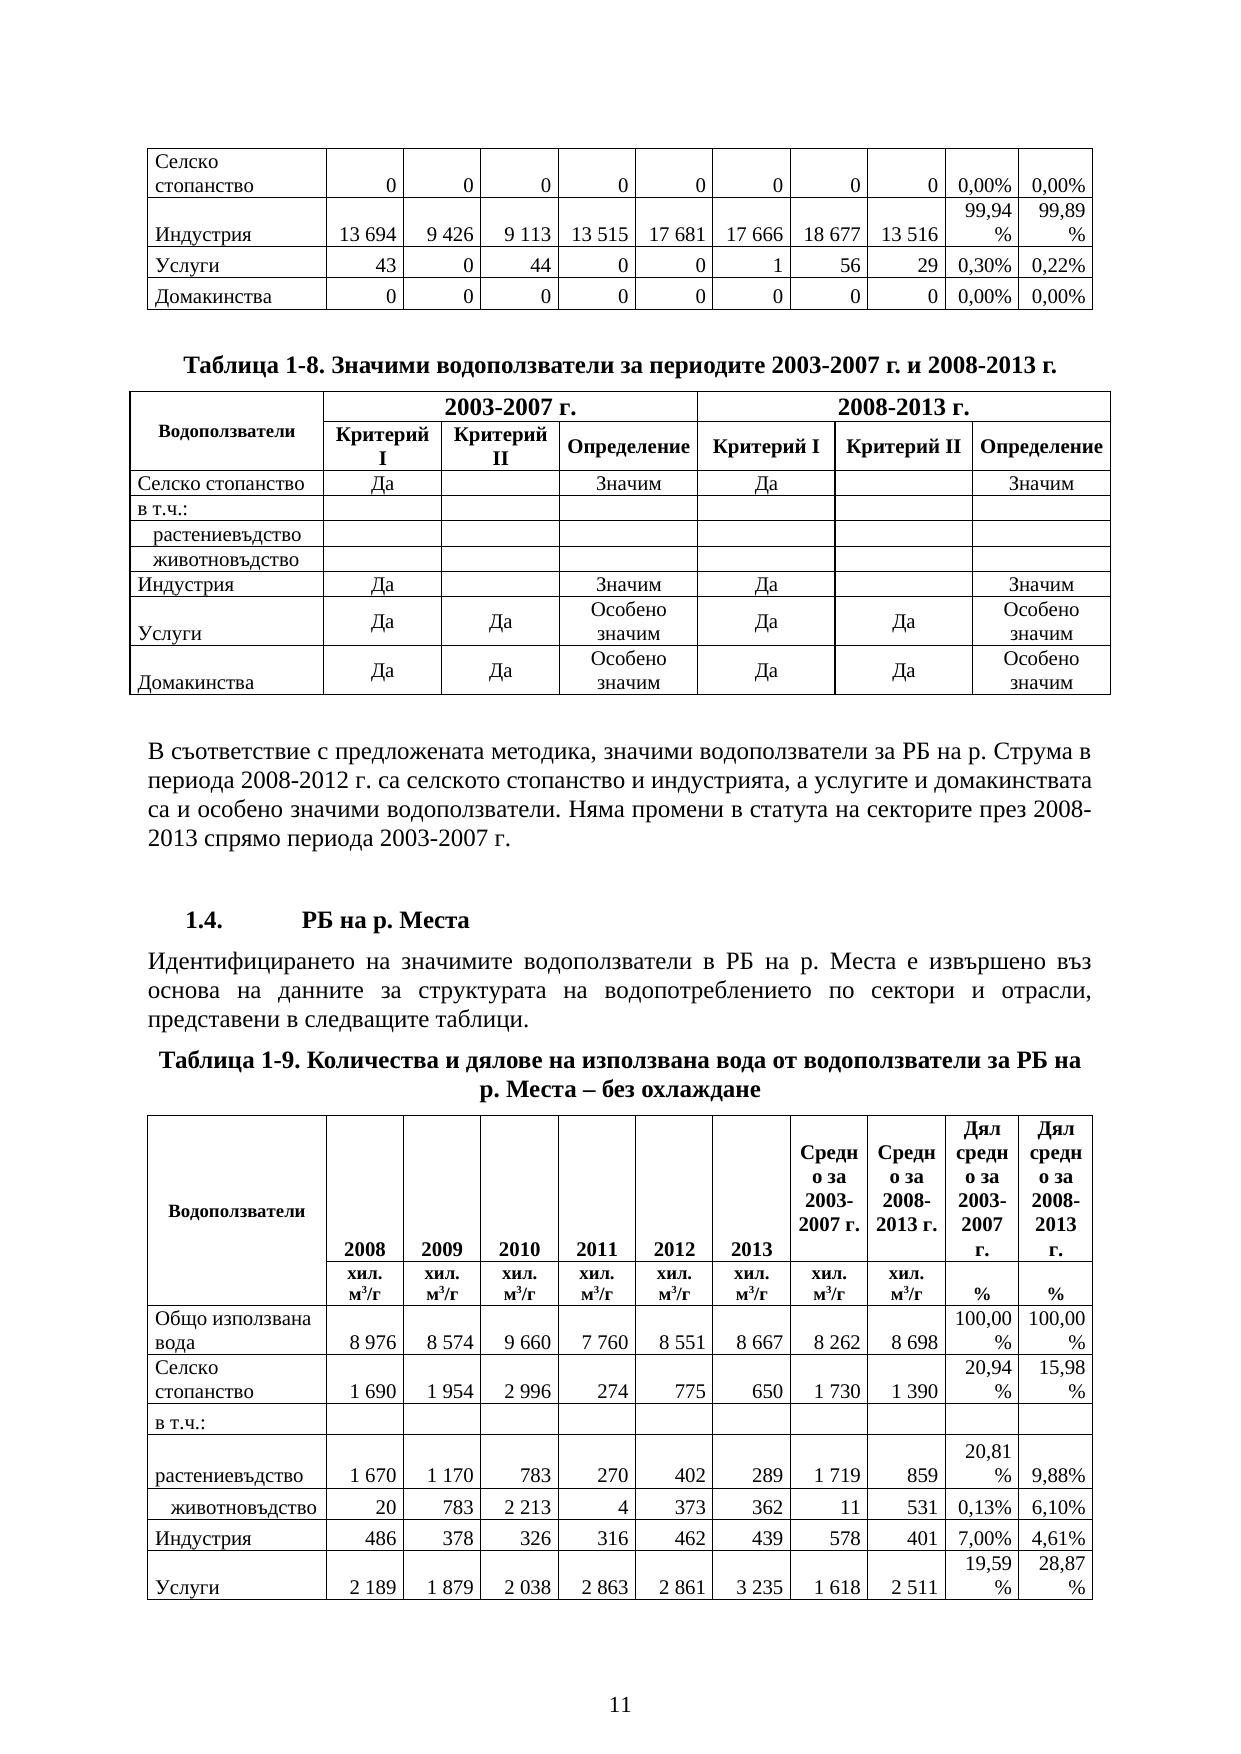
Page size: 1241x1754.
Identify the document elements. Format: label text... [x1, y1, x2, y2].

table_cell 2 511 [868, 1551, 945, 1599]
table_cell 0,00% [1019, 149, 1092, 197]
table_cell 378 [404, 1520, 480, 1550]
table_cell 8 976 [327, 1306, 403, 1354]
table_cell 3 235 [713, 1551, 790, 1599]
table_cell 43 [327, 247, 403, 277]
table_cell хил.м3/г [791, 1262, 867, 1305]
table_cell растениевъдство [131, 521, 323, 546]
table_header Водоползватели [131, 392, 323, 470]
table_cell 1 879 [404, 1551, 480, 1599]
table_cell 7,00% [946, 1520, 1018, 1550]
table_cell Критерий II [442, 422, 559, 470]
table_cell [442, 496, 559, 520]
table_cell 99,89% [1019, 198, 1092, 246]
table_cell [324, 521, 441, 546]
table_cell Особено значим [560, 646, 697, 694]
table_cell Да [442, 646, 559, 694]
table_cell [560, 496, 697, 520]
table_cell 100,00% [1019, 1306, 1092, 1354]
table_cell 0,30% [946, 247, 1018, 277]
table_cell [636, 1404, 712, 1434]
table_header 2008 [327, 1116, 403, 1261]
table_cell животновъдство [148, 1489, 326, 1519]
table_cell 17 681 [636, 198, 712, 246]
table_cell [481, 1404, 558, 1434]
table_cell хил.м3/г [868, 1262, 945, 1305]
table_cell 0 [327, 149, 403, 197]
table_header 2012 [636, 1116, 712, 1261]
table_cell 0,00% [946, 278, 1018, 308]
table_cell 0 [791, 149, 867, 197]
table_cell 9,88% [1019, 1435, 1092, 1487]
table_cell Значим [973, 471, 1110, 495]
table_cell [324, 547, 441, 571]
table_cell Индустрия [131, 572, 323, 596]
table_cell в т.ч.: [148, 1404, 326, 1434]
table_cell 18 677 [791, 198, 867, 246]
table_cell 13 515 [559, 198, 635, 246]
table_cell [442, 471, 559, 495]
table_cell 0 [713, 149, 790, 197]
table_cell [698, 521, 834, 546]
table_cell [442, 521, 559, 546]
table_cell 20,94% [946, 1355, 1018, 1403]
table_cell [713, 1404, 790, 1434]
table_cell [324, 496, 441, 520]
table_cell 7 760 [559, 1306, 635, 1354]
table_cell 0 [868, 278, 945, 308]
table_cell хил.м3/г [636, 1262, 712, 1305]
table_cell 20,81% [946, 1435, 1018, 1487]
table_cell [698, 547, 834, 571]
table_cell 0 [404, 278, 480, 308]
table_cell Да [698, 646, 834, 694]
table_cell Критерий I [324, 422, 441, 470]
table_cell 8 551 [636, 1306, 712, 1354]
text Таблица 1-8. Значими водоползватели за периодите 2003-2007 г. и 2008-2013 г. [148, 350, 1093, 379]
table_cell 100,00% [946, 1306, 1018, 1354]
table_cell 462 [636, 1520, 712, 1550]
table_cell в т.ч.: [131, 496, 323, 520]
table_cell 2 189 [327, 1551, 403, 1599]
table_cell Значим [560, 471, 697, 495]
text Идентифицирането на значимите водоползватели в РБ на р. Места е извършено въз основа на данните за структурата на водопотреблението по сектори и отрасли, представени в следващите таблици. [148, 946, 1093, 1033]
table_cell [836, 572, 972, 596]
table_cell 8 698 [868, 1306, 945, 1354]
table_cell Определение [560, 422, 697, 470]
table_cell 1 719 [791, 1435, 867, 1487]
table_cell 1 670 [327, 1435, 403, 1487]
table_cell Да [698, 471, 834, 495]
table_cell 17 666 [713, 198, 790, 246]
subtitle РБ на р. Места [185, 905, 1093, 934]
table_header Средно за 2008-2013 г. [868, 1116, 945, 1261]
table_cell 1 690 [327, 1355, 403, 1403]
table_cell Особено значим [973, 646, 1110, 694]
table_cell 0,00% [1019, 278, 1092, 308]
table_cell 326 [481, 1520, 558, 1550]
table_cell Селско стопанство [131, 471, 323, 495]
table_cell 8 262 [791, 1306, 867, 1354]
table_cell 2 996 [481, 1355, 558, 1403]
table_cell 0 [404, 149, 480, 197]
table_cell Да [324, 471, 441, 495]
table_cell Услуги [148, 247, 326, 277]
table_header 2011 [559, 1116, 635, 1261]
table_cell Значим [560, 572, 697, 596]
table_header 2009 [404, 1116, 480, 1261]
table_header Водоползватели [148, 1116, 326, 1305]
table_cell 0 [481, 149, 558, 197]
table_cell 0 [636, 278, 712, 308]
table_cell 4,61% [1019, 1520, 1092, 1550]
table_cell Да [836, 597, 972, 645]
table_cell 486 [327, 1520, 403, 1550]
table_cell 0 [791, 278, 867, 308]
table_cell [836, 471, 972, 495]
table_cell 1 730 [791, 1355, 867, 1403]
table_cell 783 [481, 1435, 558, 1487]
table_header 2013 [713, 1116, 790, 1261]
table_header Дял средно за 2008-2013 г. [1019, 1116, 1092, 1261]
table_cell [836, 521, 972, 546]
table_cell 650 [713, 1355, 790, 1403]
table_cell 289 [713, 1435, 790, 1487]
table_cell Да [698, 572, 834, 596]
table_cell 56 [791, 247, 867, 277]
table_cell 1 618 [791, 1551, 867, 1599]
table_cell 1 390 [868, 1355, 945, 1403]
table_cell Особено значим [973, 597, 1110, 645]
table_cell Услуги [148, 1551, 326, 1599]
table_header 2003-2007 г. [324, 392, 697, 421]
table_cell % [1019, 1262, 1092, 1305]
table_header 2008-2013 г. [698, 392, 1110, 421]
table_cell [442, 547, 559, 571]
table_cell 9 660 [481, 1306, 558, 1354]
table_cell растениевъдство [148, 1435, 326, 1487]
table_cell Да [324, 572, 441, 596]
table_cell 13 516 [868, 198, 945, 246]
table_cell 28,87% [1019, 1551, 1092, 1599]
table_cell 2 863 [559, 1551, 635, 1599]
table_cell 44 [481, 247, 558, 277]
table_cell хил.м3/г [559, 1262, 635, 1305]
table_cell [836, 496, 972, 520]
table_cell Индустрия [148, 1520, 326, 1550]
table_cell 316 [559, 1520, 635, 1550]
table_cell 4 [559, 1489, 635, 1519]
table_cell 2 038 [481, 1551, 558, 1599]
table_cell 578 [791, 1520, 867, 1550]
table_header Средно за 2003-2007 г. [791, 1116, 867, 1261]
table_cell Общо използвана вода [148, 1306, 326, 1354]
table_cell хил.м3/г [327, 1262, 403, 1305]
table_cell % [946, 1262, 1018, 1305]
table_cell [946, 1404, 1018, 1434]
table_cell 15,98% [1019, 1355, 1092, 1403]
table_cell 8 667 [713, 1306, 790, 1354]
table_cell 531 [868, 1489, 945, 1519]
table_cell 0 [481, 278, 558, 308]
table_cell 274 [559, 1355, 635, 1403]
table_cell Индустрия [148, 198, 326, 246]
table_cell 13 694 [327, 198, 403, 246]
text В съответствие с предложената методика, значими водоползватели за РБ на р. Струма в периода 2008-2012 г. са селското стопанство и индустрията, а услугите и домакинствата са и особено значими водоползватели. Няма промени в статута на секторите през 2008-2013 спрямо периода 2003-2007 г. [148, 736, 1093, 851]
table_cell Значим [973, 572, 1110, 596]
table_cell [973, 547, 1110, 571]
table_cell 0 [868, 149, 945, 197]
table_cell 401 [868, 1520, 945, 1550]
table_cell Услуги [131, 597, 323, 645]
table_cell 0 [713, 278, 790, 308]
table_cell хил.м3/г [481, 1262, 558, 1305]
table_cell Критерий II [836, 422, 972, 470]
table_cell 1 954 [404, 1355, 480, 1403]
table_cell [560, 521, 697, 546]
table_cell 362 [713, 1489, 790, 1519]
table_cell Селско стопанство [148, 149, 326, 197]
table_cell 0 [559, 278, 635, 308]
table_cell [327, 1404, 403, 1434]
table_cell 11 [791, 1489, 867, 1519]
table_cell 0 [636, 247, 712, 277]
table_cell хил.м3/г [713, 1262, 790, 1305]
table_cell [560, 547, 697, 571]
table_cell Домакинства [131, 646, 323, 694]
table_cell 775 [636, 1355, 712, 1403]
table_cell 270 [559, 1435, 635, 1487]
table_cell [442, 572, 559, 596]
table_cell 20 [327, 1489, 403, 1519]
table_cell Да [836, 646, 972, 694]
table_cell Да [324, 646, 441, 694]
table_cell [698, 496, 834, 520]
table_cell 0,00% [946, 149, 1018, 197]
table_cell хил.м3/г [404, 1262, 480, 1305]
table_cell [1019, 1404, 1092, 1434]
table_cell Определение [973, 422, 1110, 470]
table_cell 29 [868, 247, 945, 277]
table_cell 0,13% [946, 1489, 1018, 1519]
table_cell 0 [327, 278, 403, 308]
table_cell 0 [404, 247, 480, 277]
table_cell 0 [559, 247, 635, 277]
table_cell [836, 547, 972, 571]
table_cell 1 170 [404, 1435, 480, 1487]
table_cell 9 426 [404, 198, 480, 246]
text Таблица 1-9. Количества и дялове на използвана вода от водоползватели за РБ на р. Места – без охлаждане [148, 1045, 1093, 1103]
table_cell Особено значим [560, 597, 697, 645]
table_cell [973, 521, 1110, 546]
table_cell [791, 1404, 867, 1434]
table_cell Селско стопанство [148, 1355, 326, 1403]
table_cell Да [698, 597, 834, 645]
table_cell Да [324, 597, 441, 645]
table_cell 783 [404, 1489, 480, 1519]
table_cell [404, 1404, 480, 1434]
table_cell 8 574 [404, 1306, 480, 1354]
table_cell 0,22% [1019, 247, 1092, 277]
table_cell 6,10% [1019, 1489, 1092, 1519]
table_cell 859 [868, 1435, 945, 1487]
table_cell животновъдство [131, 547, 323, 571]
table_cell 373 [636, 1489, 712, 1519]
table_cell [973, 496, 1110, 520]
table_cell 402 [636, 1435, 712, 1487]
table_cell [559, 1404, 635, 1434]
table_cell 2 861 [636, 1551, 712, 1599]
table_cell 2 213 [481, 1489, 558, 1519]
table_cell 439 [713, 1520, 790, 1550]
table_cell 99,94% [946, 198, 1018, 246]
table_header 2010 [481, 1116, 558, 1261]
table_cell Критерий I [698, 422, 834, 470]
table_cell 9 113 [481, 198, 558, 246]
table_cell 19,59% [946, 1551, 1018, 1599]
table_header Дял средно за 2003-2007 г. [946, 1116, 1018, 1261]
table_cell [868, 1404, 945, 1434]
table_cell 0 [559, 149, 635, 197]
table_cell 0 [636, 149, 712, 197]
table_cell 1 [713, 247, 790, 277]
table_cell Да [442, 597, 559, 645]
table_cell Домакинства [148, 278, 326, 308]
